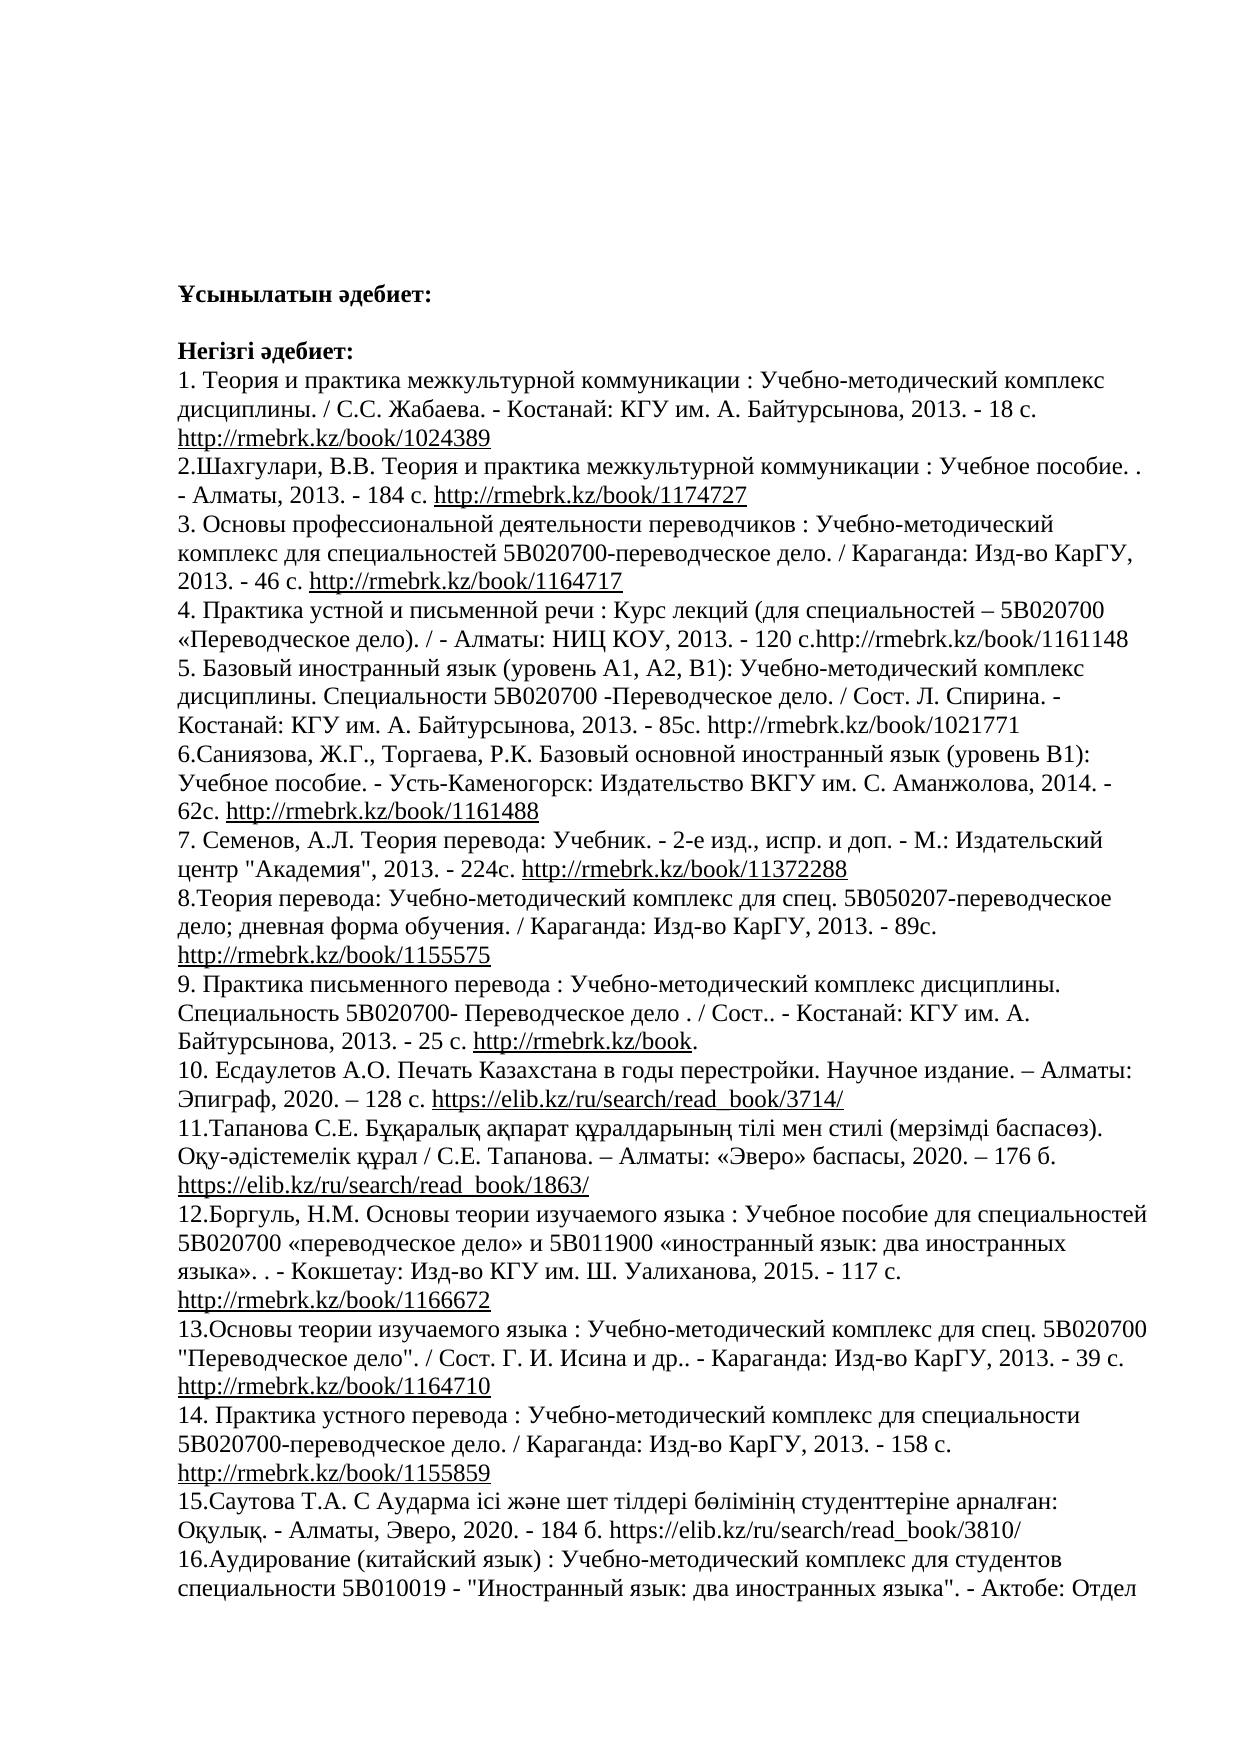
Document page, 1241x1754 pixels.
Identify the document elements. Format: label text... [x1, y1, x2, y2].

text 12.Боргуль, Н.М. Основы теории изучаемого языка : Учебное пособие для специальностей 5В020700 «переводческое дело» и 5В011900 «иностранный язык: два иностранных языка». . - Кокшетау: Изд-во КГУ им. Ш. Уалиханова, 2015. - 117 c. http://rmebrk.kz/book/1166672 [177, 1199, 1152, 1314]
text 2.Шахгулари, В.В. Теория и практика межкультурной коммуникации : Учебное пособие. . - Алматы, 2013. - 184 c. http://rmebrk.kz/book/1174727 [177, 451, 1152, 509]
text 8.Теория перевода: Учебно-методический комплекс для спец. 5B050207-переводческое дело; дневная форма обучения. / Караганда: Изд-во КарГУ, 2013. - 89c. http://rmebrk.kz/book/1155575 [177, 883, 1152, 969]
text 14. Практика устного перевода : Учебно-методический комплекс для специальности 5B020700-переводческое дело. / Караганда: Изд-во КарГУ, 2013. - 158 c. http://rmebrk.kz/book/1155859 [177, 1400, 1152, 1486]
text 11.Тапанова С.Е. Бұқаралық ақпарат құралдарының тілі мен стилі (мерзімді баспасөз). Оқу-әдістемелік құрал / С.Е. Тапанова. – Алматы: «Эверо» баспасы, 2020. – 176 б. https://elib.kz/ru/search/read_book/1863/ [177, 1113, 1152, 1199]
text 13.Основы теории изучаемого языка : Учебно-методический комплекс для спец. 5B020700 "Переводческое дело". / Сост. Г. И. Исина и др.. - Караганда: Изд-во КарГУ, 2013. - 39 c. http://rmebrk.kz/book/1164710 [177, 1314, 1152, 1400]
text 10. Есдаулетов А.О. Печать Казахстана в годы перестройки. Научное издание. – Алматы: Эпиграф, 2020. – 128 с. https://elib.kz/ru/search/read_book/3714/ [177, 1055, 1152, 1113]
text Ұсынылатын әдебиет: [177, 279, 1152, 308]
text 9. Практика письменного перевода : Учебно-методический комплекс дисциплины. Специальность 5В020700- Переводческое дело . / Сост.. - Костанай: КГУ им. А. Байтурсынова, 2013. - 25 c. http://rmebrk.kz/book. [177, 969, 1152, 1055]
text 4. Практика устной и письменной речи : Курс лекций (для специальностей – 5В020700 «Переводческое дело). / - Алматы: НИЦ КОУ, 2013. - 120 c.http://rmebrk.kz/book/1161148 5. Базовый иностранный язык (уровень А1, А2, B1): Учебно-методический комплекс дисциплины. Специальности 5В020700 -Переводческое дело. / Сост. Л. Спирина. - Костанай: КГУ им. А. Байтурсынова, 2013. - 85c. http://rmebrk.kz/book/1021771 6.Саниязова, Ж.Г., Торгаева, Р.К. Базовый основной иностранный язык (уровень В1): Учебное пособие. - Усть-Каменогорск: Издательство ВКГУ им. С. Аманжолова, 2014. - 62c. http://rmebrk.kz/book/1161488 [177, 595, 1152, 825]
text Негізгі әдебиет: [177, 336, 1152, 365]
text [177, 1486, 1152, 1601]
text 7. Семенов, А.Л. Теория перевода: Учебник. - 2-е изд., испр. и доп. - М.: Издательский центр "Академия", 2013. - 224c. http://rmebrk.kz/book/11372288 [177, 825, 1152, 883]
text 3. Основы профессиональной деятельности переводчиков : Учебно-методический комплекс для специальностей 5B020700-переводческое дело. / Караганда: Изд-во КарГУ, 2013. - 46 c. http://rmebrk.kz/book/1164717 [177, 509, 1152, 595]
text 1. Теория и практика межкультурной коммуникации : Учебно-методический комплекс дисциплины. / С.С. Жабаева. - Костанай: КГУ им. А. Байтурсынова, 2013. - 18 c. http://rmebrk.kz/book/1024389 [177, 365, 1152, 451]
